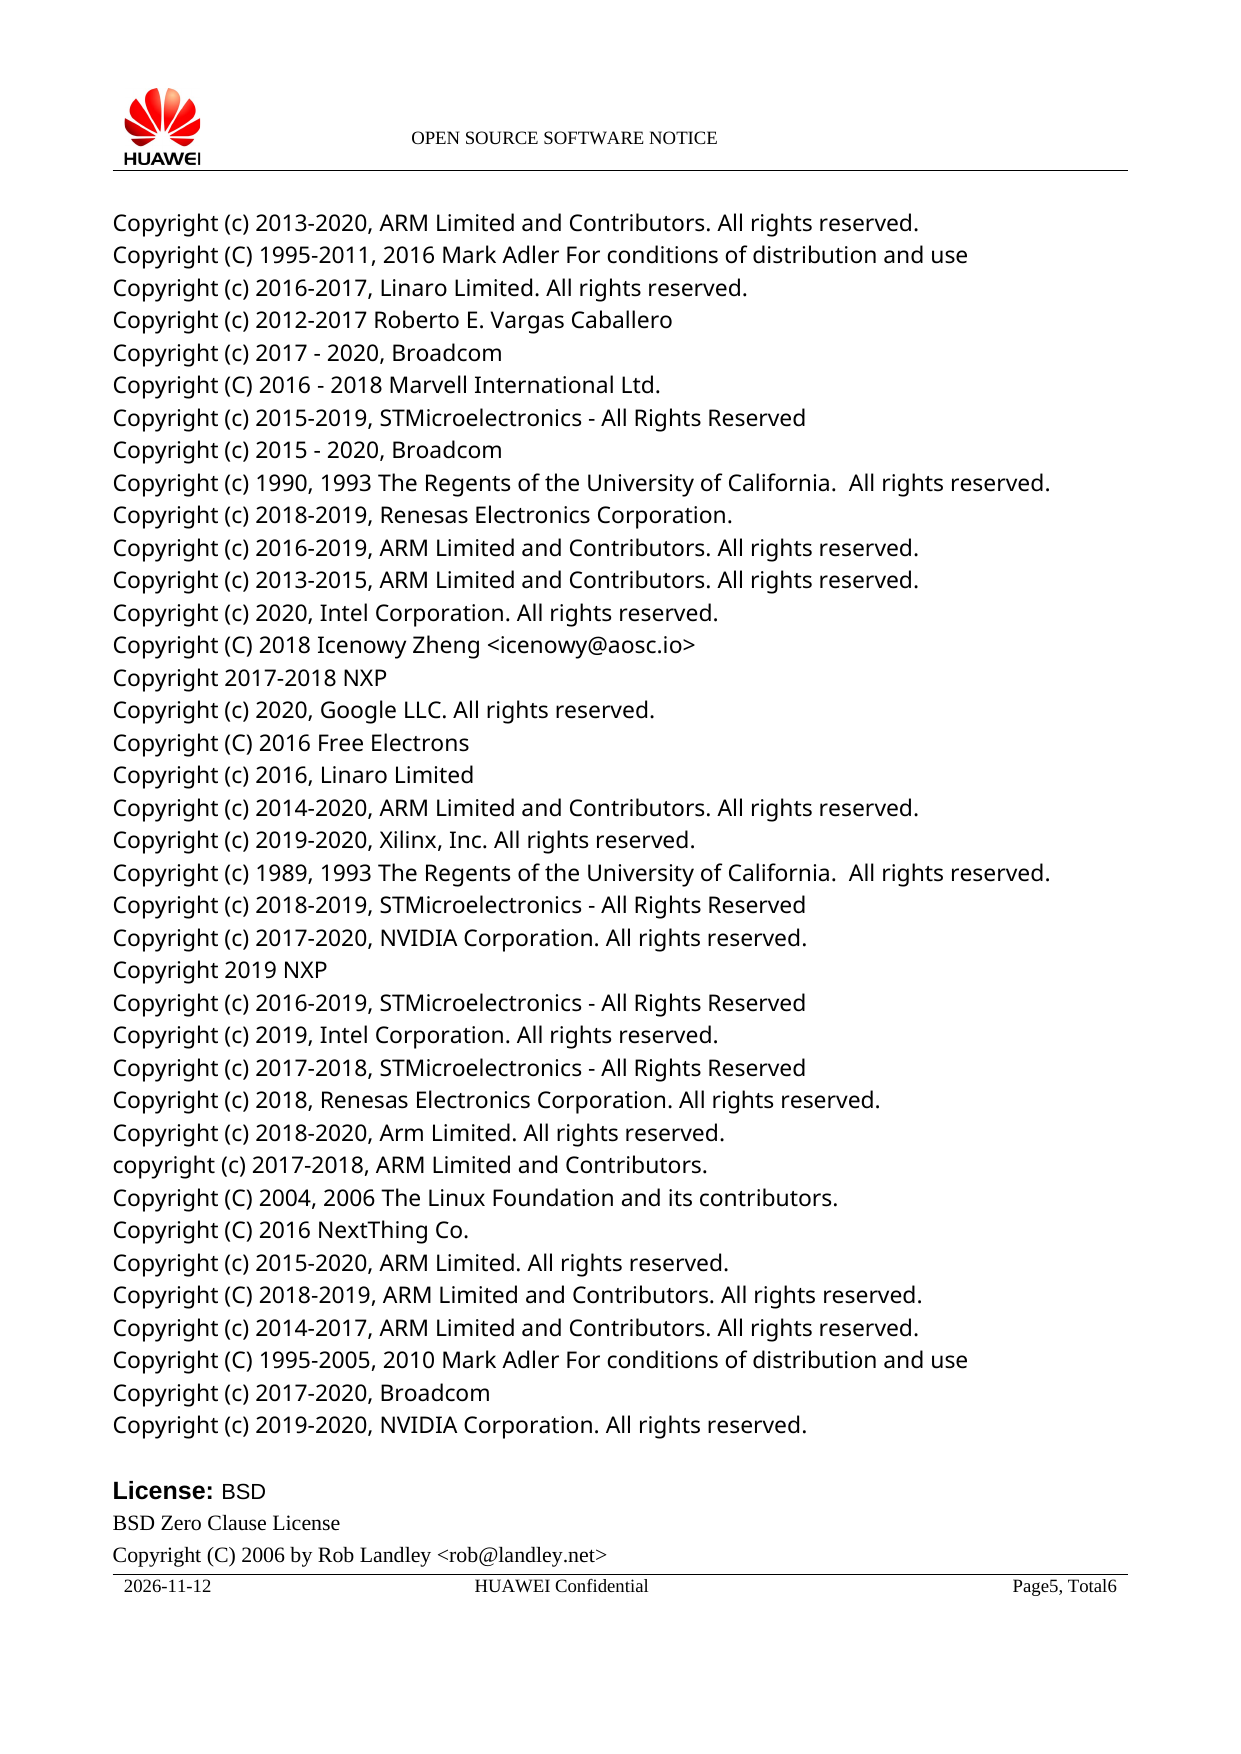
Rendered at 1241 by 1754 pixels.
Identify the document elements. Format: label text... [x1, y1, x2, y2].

picture [124, 88, 201, 165]
text License: BSD [112, 1474, 1128, 1506]
